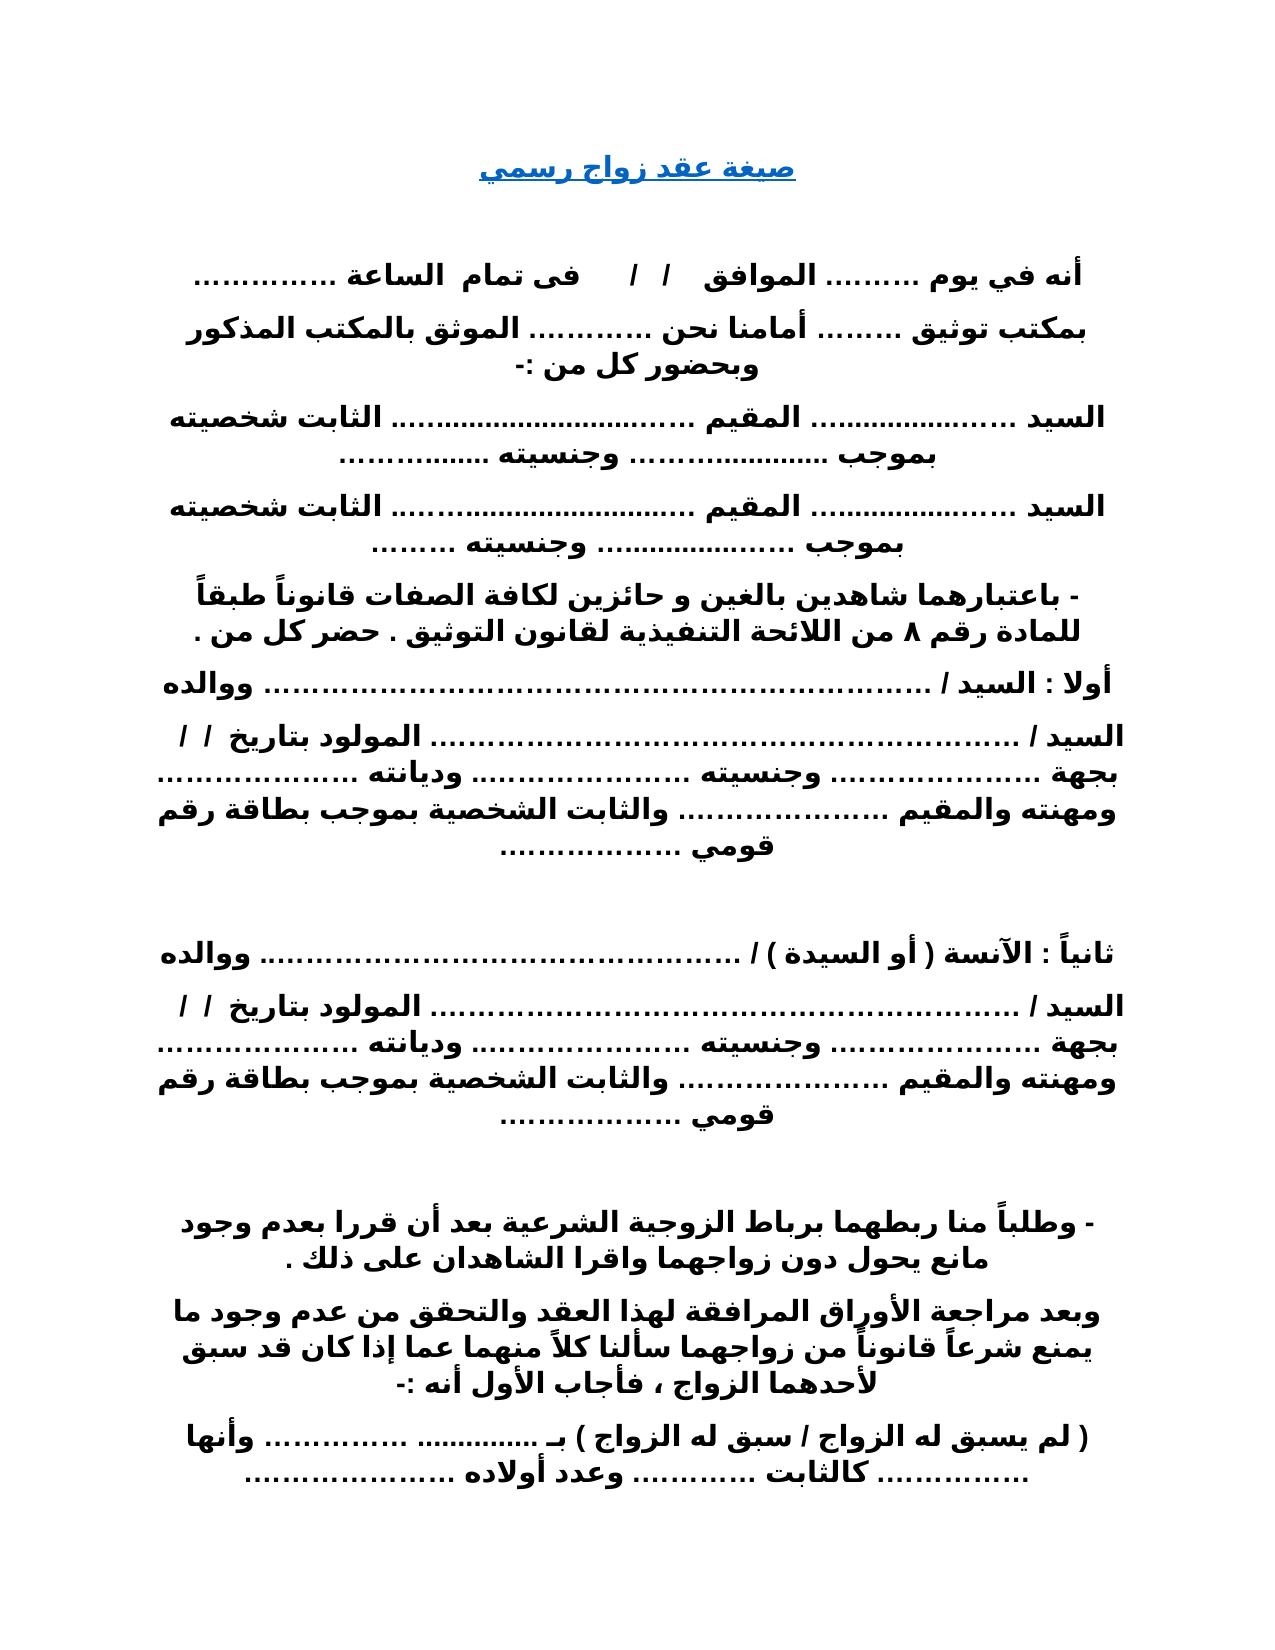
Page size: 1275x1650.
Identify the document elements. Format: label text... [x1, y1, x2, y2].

text وبعد مراجعة الأوراق المرافقة لهذا العقد والتحقق من عدم وجود ما يمنع شرعاً قانوناً من زواجهما سألنا كلاً منهما عما إذا كان قد سبق لأحدهما الزواج ، فأجاب الأول أنه :- [150, 1294, 1125, 1400]
text ( لم يسبق له الزواج / سبق له الزواج ) بـ ............... …………… وأنها ……………. كالثابت …………. وعدد أولاده …………………. [150, 1419, 1125, 1489]
text السيد ……...............… المقيم ….........................…….. الثابت شخصيته بموجب ……..............… وجنسيته ……… [150, 489, 1125, 558]
text ثانياً : الآنسة ( أو السيدة ) / ………………………………………….. ووالده [150, 936, 1125, 969]
text - وطلباً منا ربطهما برباط الزوجية الشرعية بعد أن قررا بعدم وجود مانع يحول دون زواجهما واقرا الشاهدان على ذلك . [150, 1205, 1125, 1274]
text السيد / ……………………………………………………. المولود بتاريخ / / بجهة …………………. وجنسيته ………………….. وديانته ………………… ومهنته والمقيم …………………. والثابت الشخصية بموجب بطاقة رقم قومي ………………. [150, 988, 1125, 1131]
text صيغة عقد زواج رسمي [150, 150, 1125, 183]
text أولا : السيد / …………………………………………………………… ووالده [150, 667, 1125, 700]
text بمكتب توثيق ……… أمامنا نحن …………. الموثق بالمكتب المذكور وبحضور كل من :- [150, 311, 1125, 380]
text - باعتبارهما شاهدين بالغين و حائزين لكافة الصفات قانوناً طبقاً للمادة رقم ۸ من اللائحة التنفيذية لقانون التوثيق . حضر كل من . [150, 578, 1125, 647]
text السيد ……...............… المقيم …….........................….. الثابت شخصيته بموجب ..............……… وجنسيته ........……… [150, 400, 1125, 469]
text السيد / ……………………………………………………. المولود بتاريخ / / بجهة …………………. وجنسيته ………………….. وديانته ………………… ومهنته والمقيم …………………. والثابت الشخصية بموجب بطاقة رقم قومي ………………. [150, 719, 1125, 861]
text أنه في يوم ………. الموافق / / فى تمام الساعة …………… [150, 258, 1125, 291]
